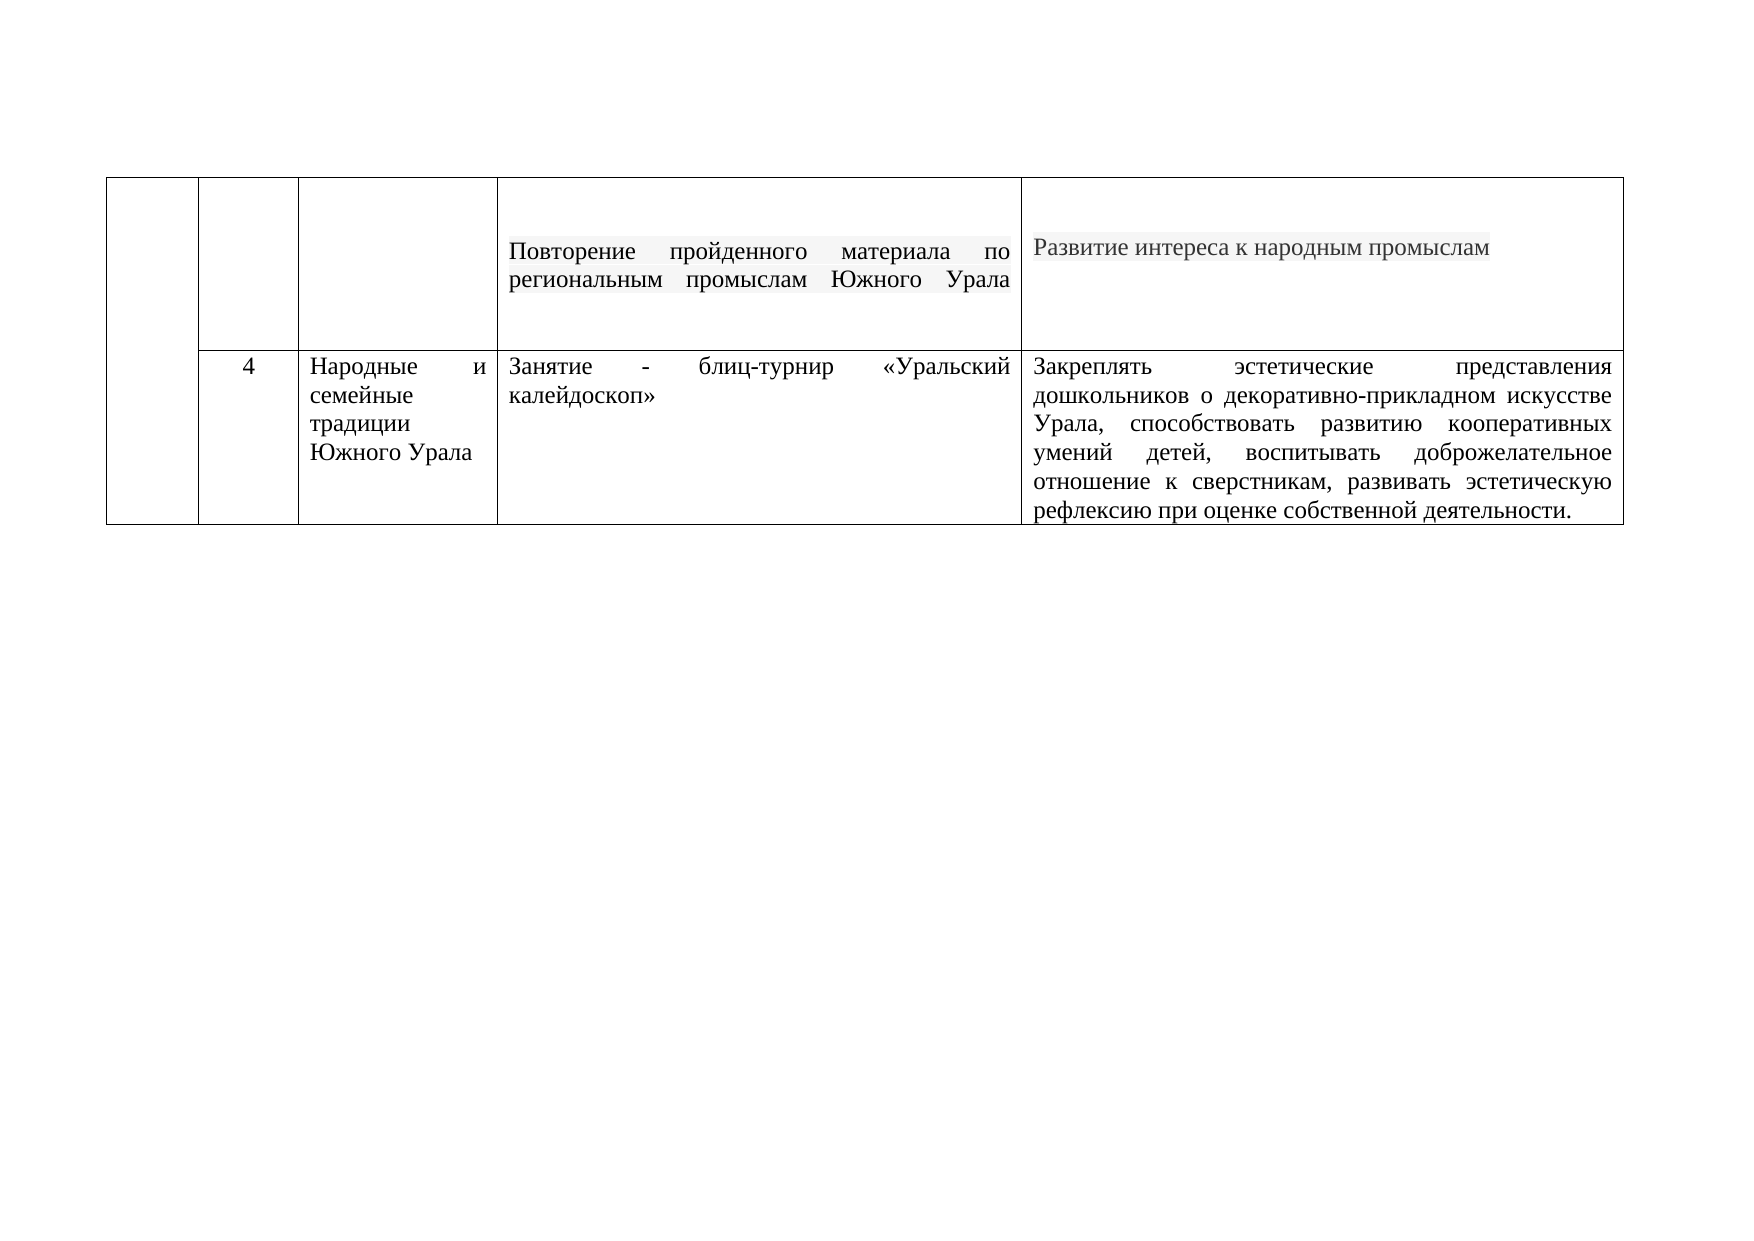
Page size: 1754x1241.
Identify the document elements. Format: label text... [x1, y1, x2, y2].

table_cell 4 [199, 351, 298, 523]
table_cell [1022, 178, 1623, 350]
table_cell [299, 178, 497, 350]
table_cell Закреплять эстетические представления дошкольников о декоративно-прикладном искусстве Урала, способствовать развитию кооперативных умений детей, воспитывать доброжелательное отношение к сверстникам, развивать эстетическую рефлексию при оценке собственной деятельности. [1022, 351, 1623, 523]
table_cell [498, 178, 1021, 350]
table_cell Народные и семейные традиции Южного Урала [299, 351, 497, 523]
table_cell 3 [199, 178, 298, 350]
table_cell Занятие - блиц-турнир «Уральский калейдоскоп» [498, 351, 1021, 523]
